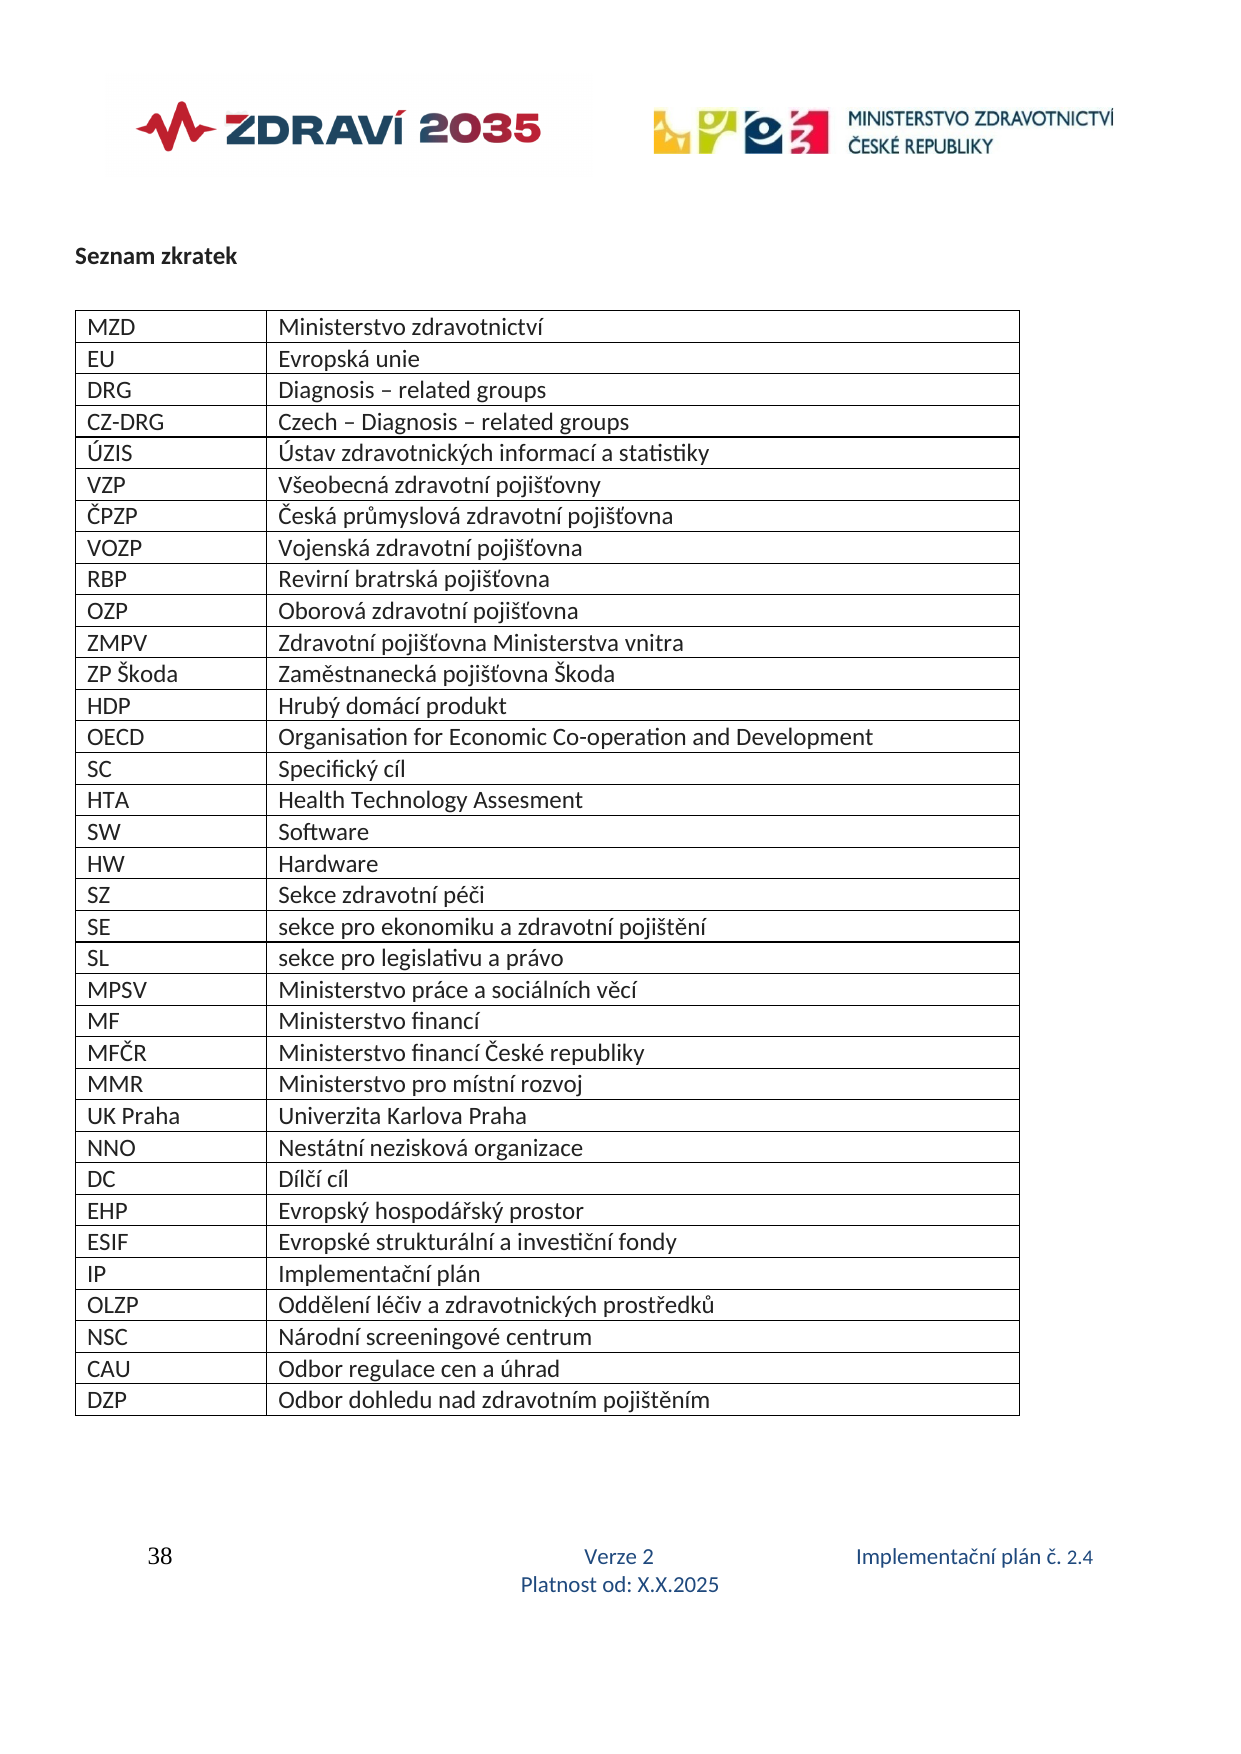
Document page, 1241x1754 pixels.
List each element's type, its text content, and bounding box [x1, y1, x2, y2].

table_cell NSC [76, 1321, 266, 1352]
table_cell Oborová zdravotní pojišťovna [267, 595, 1019, 626]
table_cell ÚZIS [76, 438, 266, 468]
table_cell Ústav zdravotnických informací a statistiky [267, 438, 1019, 468]
table_cell Národní screeningové centrum [267, 1321, 1019, 1352]
table_cell Odbor dohledu nad zdravotním pojištěním [267, 1384, 1019, 1415]
picture [104, 73, 594, 177]
table_cell SZ [76, 879, 266, 910]
table_cell Vojenská zdravotní pojišťovna [267, 532, 1019, 563]
table_cell Diagnosis – related groups [267, 374, 1019, 405]
table_cell HDP [76, 690, 266, 720]
table_cell EHP [76, 1195, 266, 1225]
table_cell OLZP [76, 1290, 266, 1320]
table_cell Software [267, 816, 1019, 847]
table_cell Zaměstnanecká pojišťovna Škoda [267, 658, 1019, 689]
table_cell Oddělení léčiv a zdravotnických prostředků [267, 1290, 1019, 1320]
table_cell Evropský hospodářský prostor [267, 1195, 1019, 1225]
table_cell Sekce zdravotní péči [267, 879, 1019, 910]
table_cell CAU [76, 1353, 266, 1383]
table_cell DRG [76, 374, 266, 405]
table_cell Odbor regulace cen a úhrad [267, 1353, 1019, 1383]
table_cell Implementační plán [267, 1258, 1019, 1288]
table_cell ESIF [76, 1226, 266, 1257]
table_cell OZP [76, 595, 266, 626]
table_cell Revirní bratrská pojišťovna [267, 564, 1019, 594]
table_cell HTA [76, 785, 266, 815]
table_cell HW [76, 848, 266, 878]
table_cell Ministerstvo financí [267, 1006, 1019, 1036]
table_cell MMR [76, 1069, 266, 1099]
table_cell DC [76, 1163, 266, 1194]
text Seznam zkratek [75, 240, 1165, 271]
table_cell Specifický cíl [267, 753, 1019, 783]
table_cell Czech – Diagnosis – related groups [267, 406, 1019, 436]
table_cell DZP [76, 1384, 266, 1415]
table_cell Univerzita Karlova Praha [267, 1100, 1019, 1131]
table_cell MFČR [76, 1037, 266, 1068]
table_cell RBP [76, 564, 266, 594]
table_cell Dílčí cíl [267, 1163, 1019, 1194]
table_cell CZ-DRG [76, 406, 266, 436]
table_cell Evropská unie [267, 343, 1019, 373]
table_cell Ministerstvo práce a sociálních věcí [267, 974, 1019, 1004]
table_cell ZMPV [76, 627, 266, 657]
table_cell SL [76, 943, 266, 973]
table_cell sekce pro ekonomiku a zdravotní pojištění [267, 911, 1019, 941]
table_cell SW [76, 816, 266, 847]
table_cell Hardware [267, 848, 1019, 878]
table_cell EU [76, 343, 266, 373]
table_cell Organisation for Economic Co-operation and Development [267, 721, 1019, 752]
table_cell MPSV [76, 974, 266, 1004]
table_header MZD [76, 311, 266, 342]
table_cell Ministerstvo financí České republiky [267, 1037, 1019, 1068]
table_cell OECD [76, 721, 266, 752]
table_cell sekce pro legislativu a právo [267, 943, 1019, 973]
table_cell NNO [76, 1132, 266, 1162]
table_cell MF [76, 1006, 266, 1036]
table_cell ČPZP [76, 501, 266, 531]
table_cell Evropské strukturální a investiční fondy [267, 1226, 1019, 1257]
table_cell Česká průmyslová zdravotní pojišťovna [267, 501, 1019, 531]
table_cell Nestátní nezisková organizace [267, 1132, 1019, 1162]
table_cell Zdravotní pojišťovna Ministerstva vnitra [267, 627, 1019, 657]
table_cell Ministerstvo pro místní rozvoj [267, 1069, 1019, 1099]
table_cell SC [76, 753, 266, 783]
table_cell IP [76, 1258, 266, 1288]
table_cell SE [76, 911, 266, 941]
table_cell Hrubý domácí produkt [267, 690, 1019, 720]
table_header Ministerstvo zdravotnictví [267, 311, 1019, 342]
table_cell VZP [76, 469, 266, 499]
picture [653, 107, 1114, 154]
table_cell UK Praha [76, 1100, 266, 1131]
table_cell ZP Škoda [76, 658, 266, 689]
table_cell Health Technology Assesment [267, 785, 1019, 815]
table_cell Všeobecná zdravotní pojišťovny [267, 469, 1019, 499]
table_cell VOZP [76, 532, 266, 563]
